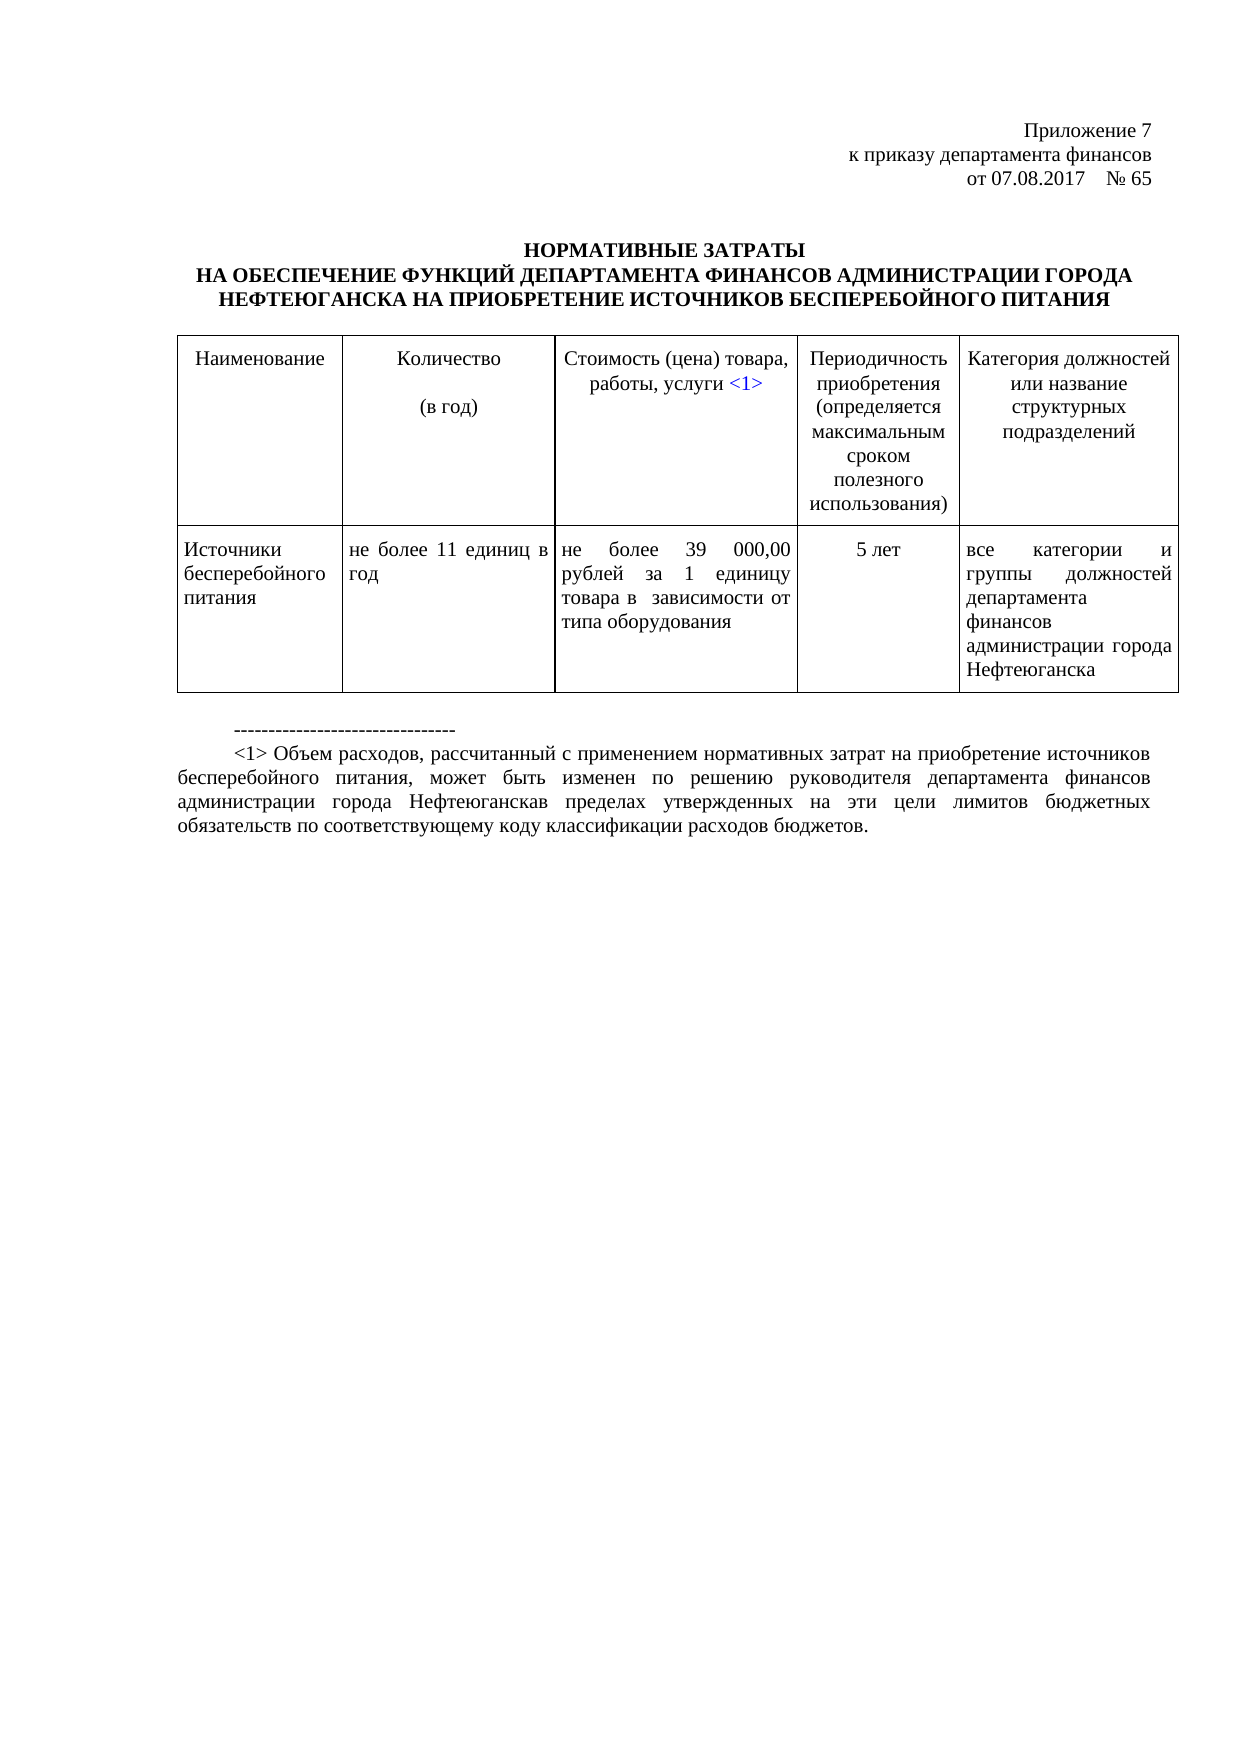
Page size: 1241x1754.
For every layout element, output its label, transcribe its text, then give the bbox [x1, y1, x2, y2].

text <1> Объем расходов, рассчитанный с применением нормативных затрат на приобретение источников бесперебойного питания, может быть изменен по решению руководителя департамента финансов администрации города Нефтеюганскав пределах утвержденных на эти цели лимитов бюджетных обязательств по соответствующему коду классификации расходов бюджетов. [177, 741, 1152, 837]
text к приказу департамента финансов [177, 142, 1152, 166]
table_header Категория должностей или название структурных подразделений [960, 336, 1178, 525]
table_cell 5 лет [798, 526, 959, 692]
table_header Периодичность приобретения (определяется максимальным сроком полезного использования) [798, 336, 959, 525]
table_cell Источники бесперебойного питания [178, 526, 342, 692]
title НА ОБЕСПЕЧЕНИЕ ФУНКЦИЙ ДЕПАРТАМЕНТА ФИНАНСОВ АДМИНИСТРАЦИИ ГОРОДА НЕФТЕЮГАНСКА НА ПРИОБРЕТЕНИЕ ИСТОЧНИКОВ БЕСПЕРЕБОЙНОГО ПИТАНИЯ [177, 262, 1152, 311]
text от 07.08.2017 № 65 [177, 166, 1152, 190]
table_header Стоимость (цена) товара, работы, услуги <1> [556, 336, 797, 525]
text -------------------------------- [177, 717, 1152, 741]
table_cell не более 11 единиц в год [343, 526, 554, 692]
text Приложение 7 [177, 118, 1152, 142]
table_cell все категории и группы должностей департамента финансов администрации города Нефтеюганска [960, 526, 1178, 692]
table_cell не более 39 000,00 рублей за 1 единицу товара в зависимости от типа оборудования [556, 526, 797, 692]
title НОРМАТИВНЫЕ ЗАТРАТЫ [177, 238, 1152, 262]
table_header Количество (в год) [343, 336, 554, 525]
table_header Наименование [178, 336, 342, 525]
